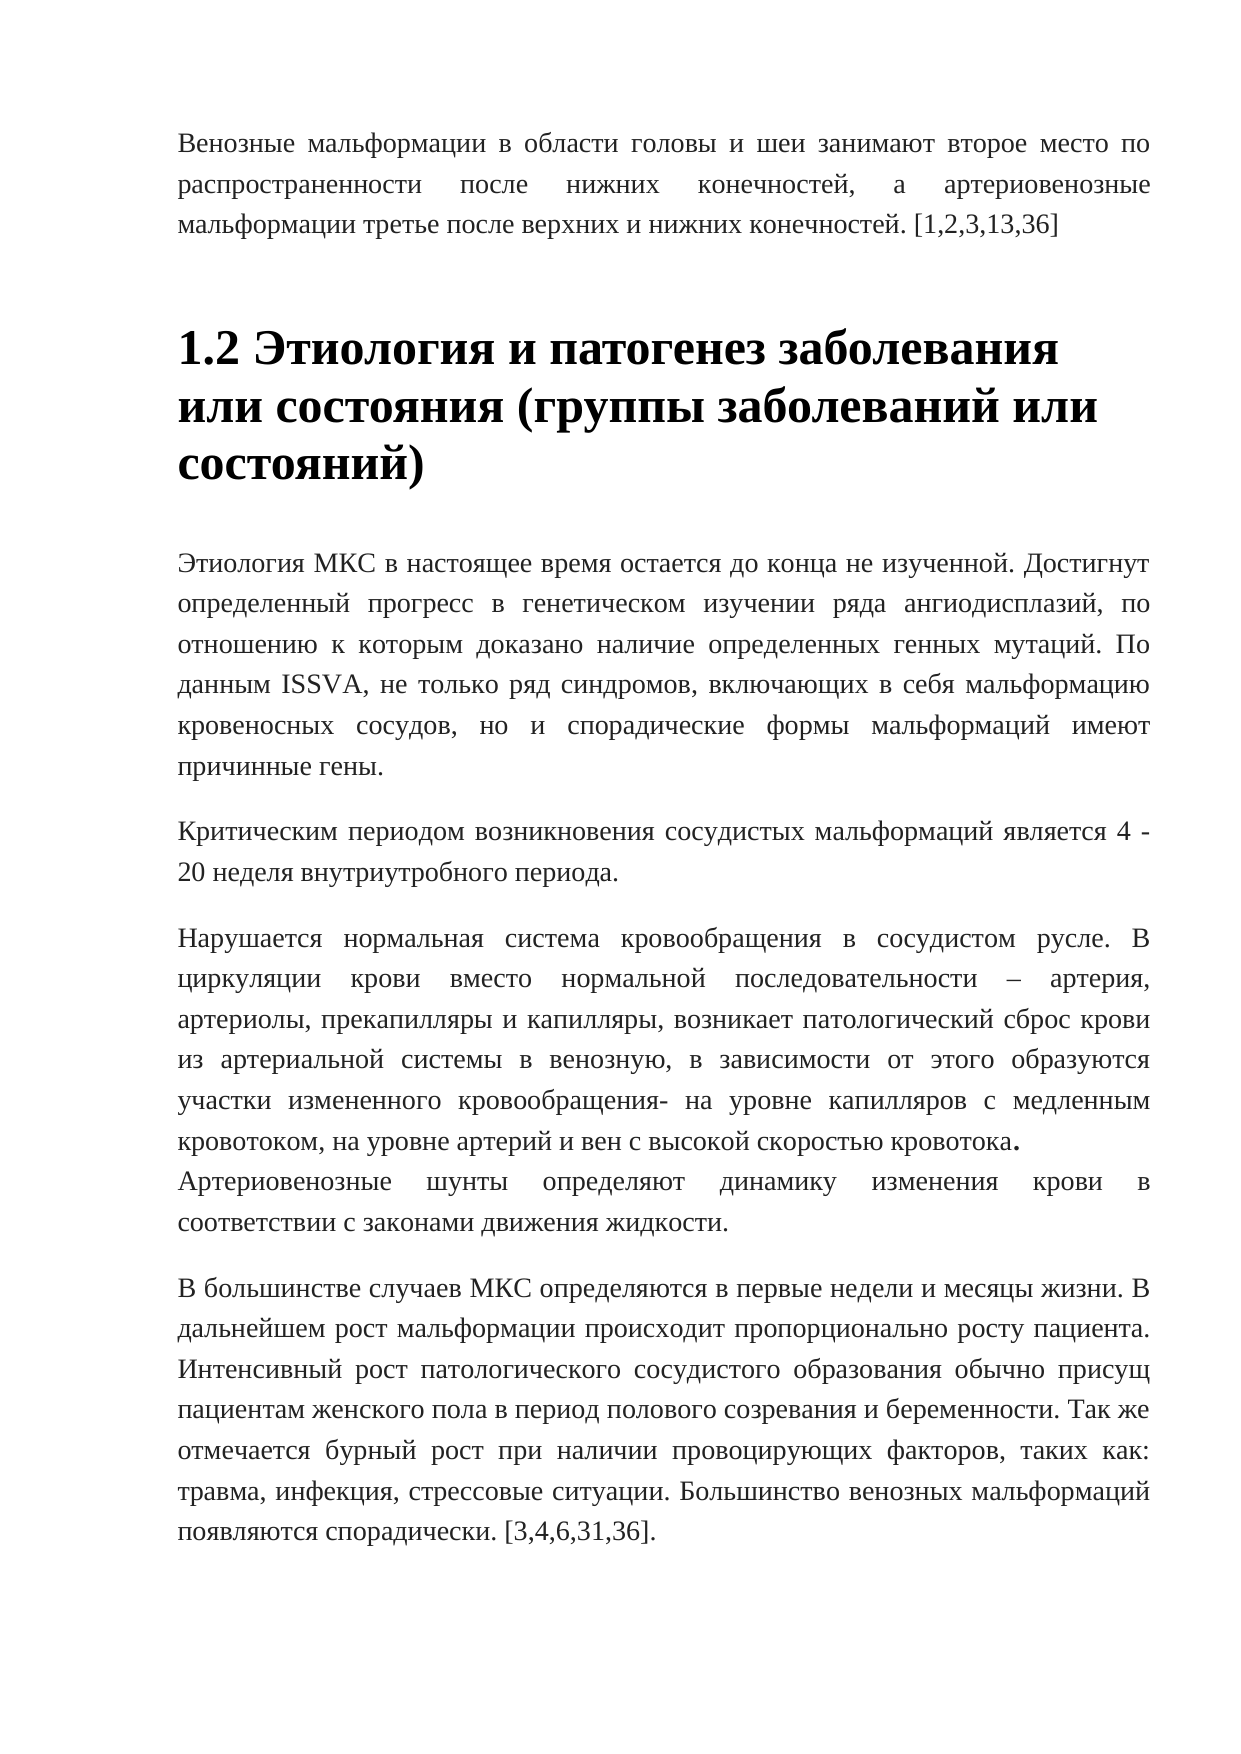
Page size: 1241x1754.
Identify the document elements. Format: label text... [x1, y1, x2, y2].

text Нарушается нормальная система кровообращения в сосудистом русле. В циркуляции крови вместо нормальной последовательности – артерия, артериолы, прекапилляры и капилляры, возникает патологический сброс крови из артериальной системы в венозную, в зависимости от этого образуются участки измененного кровообращения- на уровне капилляров с медленным кровотоком, на уровне артерий и вен с высокой скоростью кровотока. [177, 912, 1152, 1156]
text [177, 118, 1152, 240]
text В большинстве случаев МКС определяются в первые недели и месяцы жизни. В дальнейшем рост мальформации происходит пропорционально росту пациента. Интенсивный рост патологического сосудистого образования обычно присущ пациентам женского пола в период полового созревания и беременности. Так же отмечается бурный рост при наличии провоцирующих факторов, таких как: травма, инфекция, стрессовые ситуации. Большинство венозных мальформаций появляются спорадически. [3,4,6,31,36]. [177, 1262, 1152, 1547]
text Критическим периодом возникновения сосудистых мальформаций является 4 - 20 неделя внутриутробного периода. [177, 806, 1152, 887]
text Артериовенозные шунты определяют динамику изменения крови в соответствии с законами движения жидкости. [177, 1156, 1152, 1237]
text 1.2 Этиология и патогенез заболевания или состояния (группы заболеваний или состояний) [177, 318, 1152, 491]
text Этиология МКС в настоящее время остается до конца не изученной. Достигнут определенный прогресс в генетическом изучении ряда ангиодисплазий, по отношению к которым доказано наличие определенных генных мутаций. По данным ISSVA, не только ряд синдромов, включающих в себя мальформацию кровеносных сосудов, но и спорадические формы мальформаций имеют причинные гены. [177, 537, 1152, 781]
